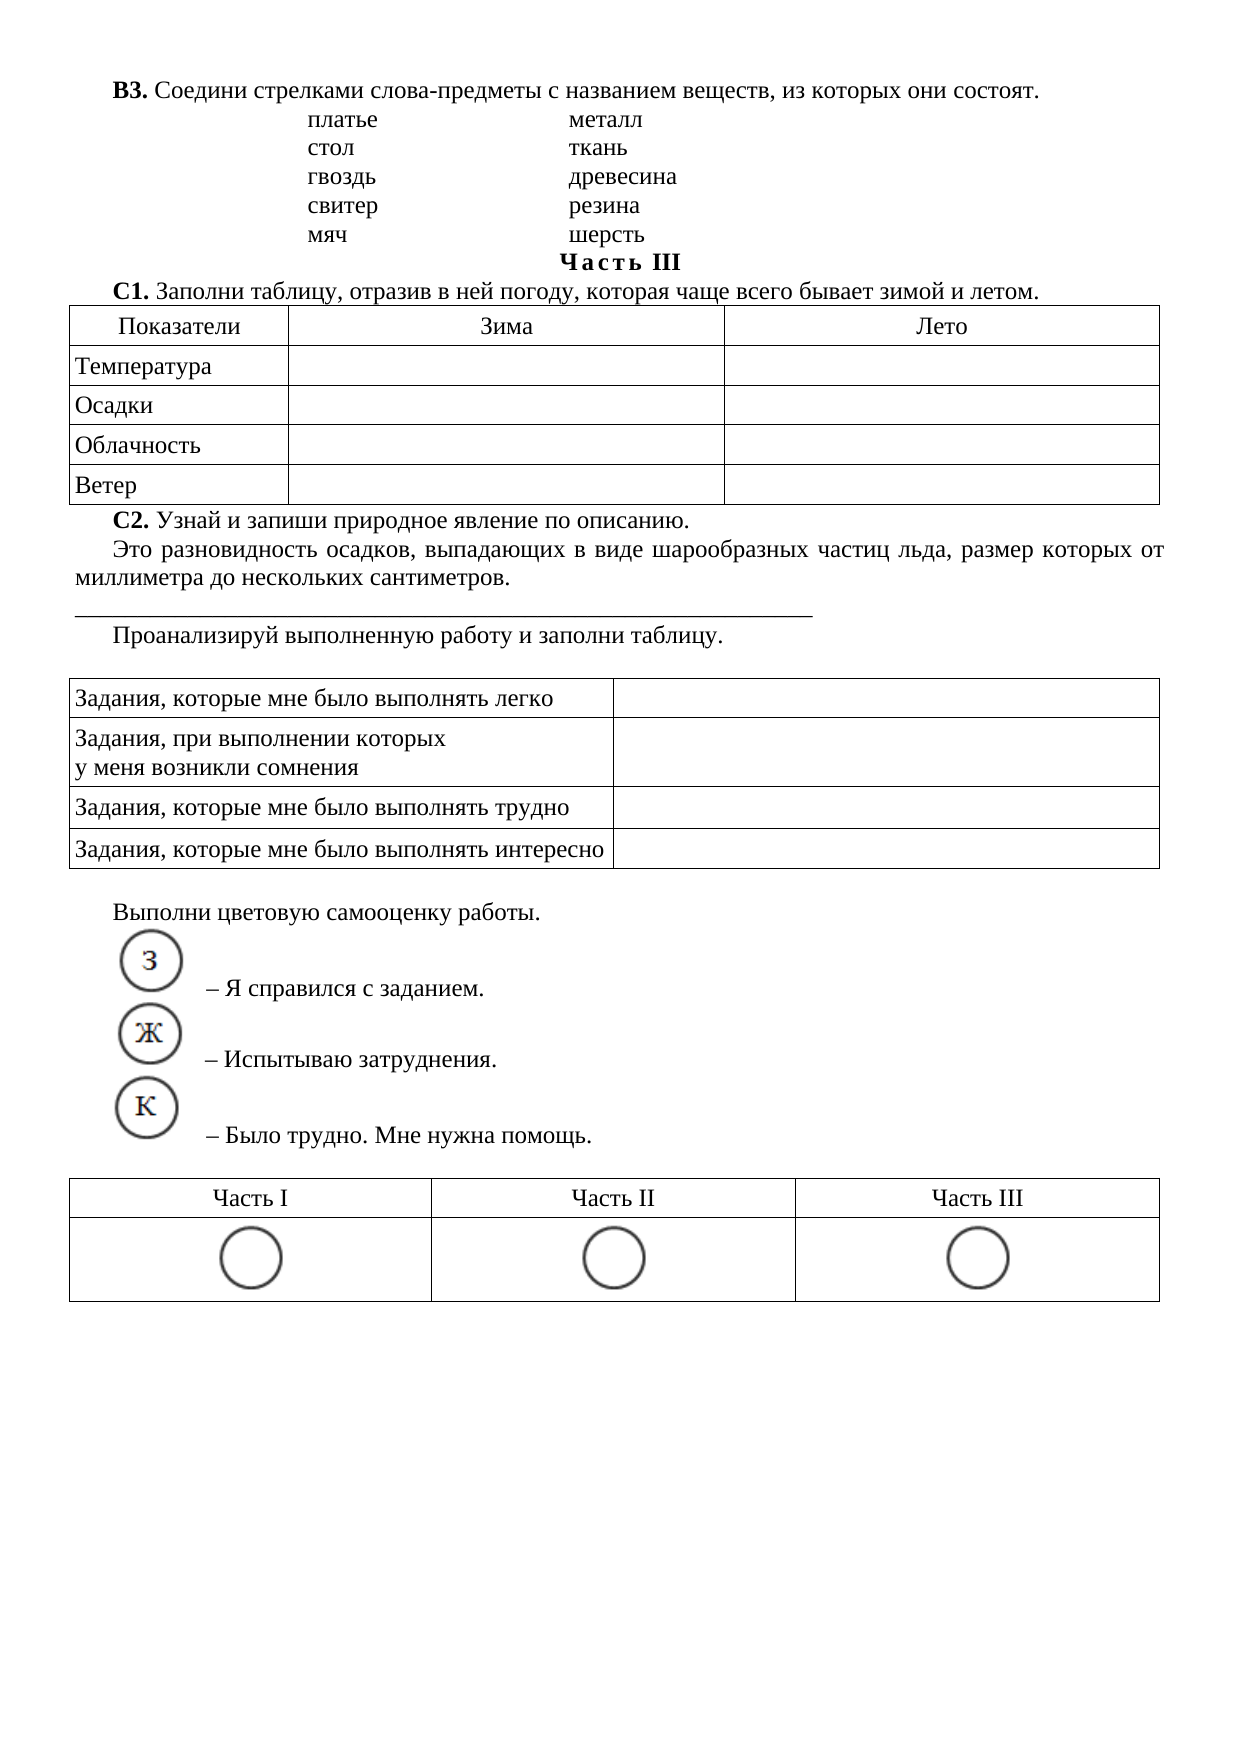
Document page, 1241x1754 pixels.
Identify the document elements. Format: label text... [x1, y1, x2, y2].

table_header Задания, которые мне было выполнять легко [70, 679, 613, 717]
picture [112, 926, 188, 997]
table_cell Температура [70, 346, 288, 384]
table_cell Задания, которые мне было выполнять трудно [70, 787, 613, 828]
table_cell [725, 425, 1159, 464]
table_header Показатели [70, 306, 288, 345]
picture [112, 1001, 187, 1068]
table_cell Задания, при выполнении которых у меня возникли сомнения [70, 718, 613, 786]
table_cell [614, 787, 1159, 828]
text Выполни цветовую самооценку работы. [75, 897, 1165, 926]
text – Было трудно. Мне нужна помощь. [75, 1073, 1165, 1149]
picture [578, 1223, 649, 1296]
text Это разновидность осадков, выпадающих в виде шарообразных частиц льда, размер которых от миллиметра до нескольких сантиметров. [75, 534, 1165, 591]
table_cell [796, 1218, 1159, 1301]
table_header Часть I [70, 1179, 431, 1217]
text мяч шерсть [75, 219, 1165, 247]
table_cell Ветер [70, 465, 288, 504]
table_cell [432, 1218, 795, 1301]
table_header Лето [725, 306, 1159, 345]
table_header Часть II [432, 1179, 795, 1217]
text свитер резина [75, 190, 1165, 219]
text стол ткань [75, 132, 1165, 161]
table_cell [614, 718, 1159, 786]
table_cell [70, 1218, 431, 1301]
table_cell Облачность [70, 425, 288, 464]
table_header [614, 679, 1159, 717]
table_header Зима [289, 306, 724, 345]
text – Испытываю затруднения. [75, 1002, 1165, 1073]
text гвоздь древесина [75, 161, 1165, 190]
table_cell [725, 386, 1159, 424]
text платье металл [75, 104, 1165, 132]
text – Я справился с заданием. [75, 926, 1165, 1002]
table_cell Задания, которые мне было выполнять интересно [70, 829, 613, 868]
table_cell Осадки [70, 386, 288, 424]
table_cell [614, 829, 1159, 868]
text Проанализируй выполненную работу и заполни таблицу. [75, 620, 1165, 649]
table_cell [289, 465, 724, 504]
table_cell [725, 346, 1159, 384]
table_cell [725, 465, 1159, 504]
table_cell [289, 425, 724, 464]
table_cell [289, 346, 724, 384]
picture [112, 1073, 182, 1144]
text С1. Заполни таблицу, отразив в ней погоду, которая чаще всего бывает зимой и летом. [75, 276, 1165, 305]
picture [215, 1223, 286, 1296]
text Часть III [75, 247, 1165, 276]
text ___________________________________________________________ [75, 591, 1165, 620]
picture [942, 1223, 1013, 1296]
text С2. Узнай и запиши природное явление по описанию. [75, 505, 1165, 534]
table_cell [289, 386, 724, 424]
text В3. Соедини стрелками слова-предметы с названием веществ, из которых они состоят. [75, 75, 1165, 104]
table_header Часть III [796, 1179, 1159, 1217]
